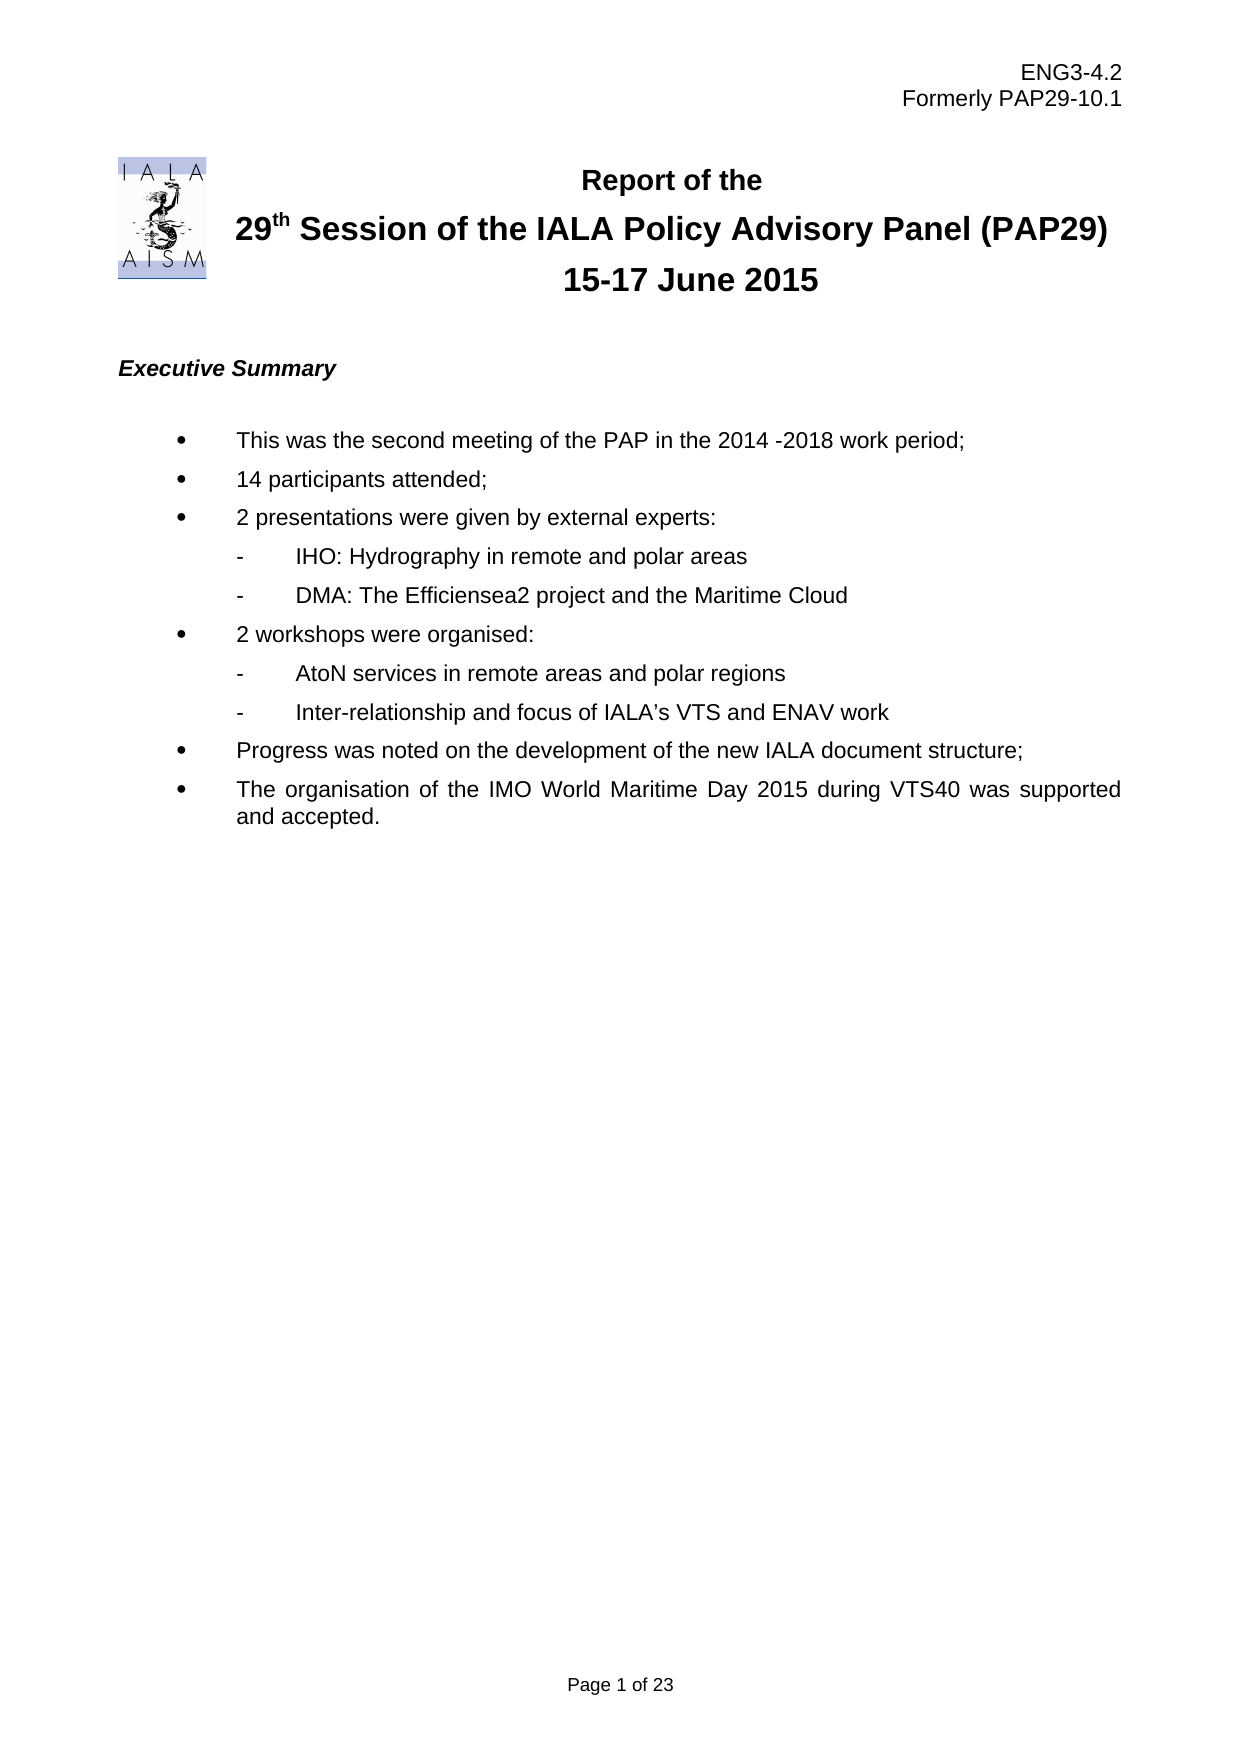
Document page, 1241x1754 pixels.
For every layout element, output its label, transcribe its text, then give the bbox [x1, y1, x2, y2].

text 2 presentations were given by external experts: [177, 504, 1122, 531]
text Progress was noted on the development of the new IALA document structure; [177, 737, 1122, 764]
text 14 participants attended; [177, 466, 1122, 492]
subtitle Executive Summary [118, 355, 1122, 382]
text Inter-relationship and focus of IALA’s VTS and ENAV work [236, 699, 1122, 725]
text IHO: Hydrography in remote and polar areas [236, 543, 1122, 569]
text AtoN services in remote areas and polar regions [236, 660, 1122, 686]
text 2 workshops were organised: [177, 621, 1122, 647]
picture [118, 157, 207, 279]
text This was the second meeting of the PAP in the 2014 -2018 work period; [177, 427, 1122, 453]
table_header [107, 145, 222, 316]
table_header Report of the 29th Session of the IALA Policy Advisory Panel (PAP29) 15-17 June 2015 [222, 145, 1122, 316]
text DMA: The Efficiensea2 project and the Maritime Cloud [236, 582, 1122, 608]
text The organisation of the IMO World Maritime Day 2015 during VTS40 was supported and accepted. [177, 776, 1122, 829]
